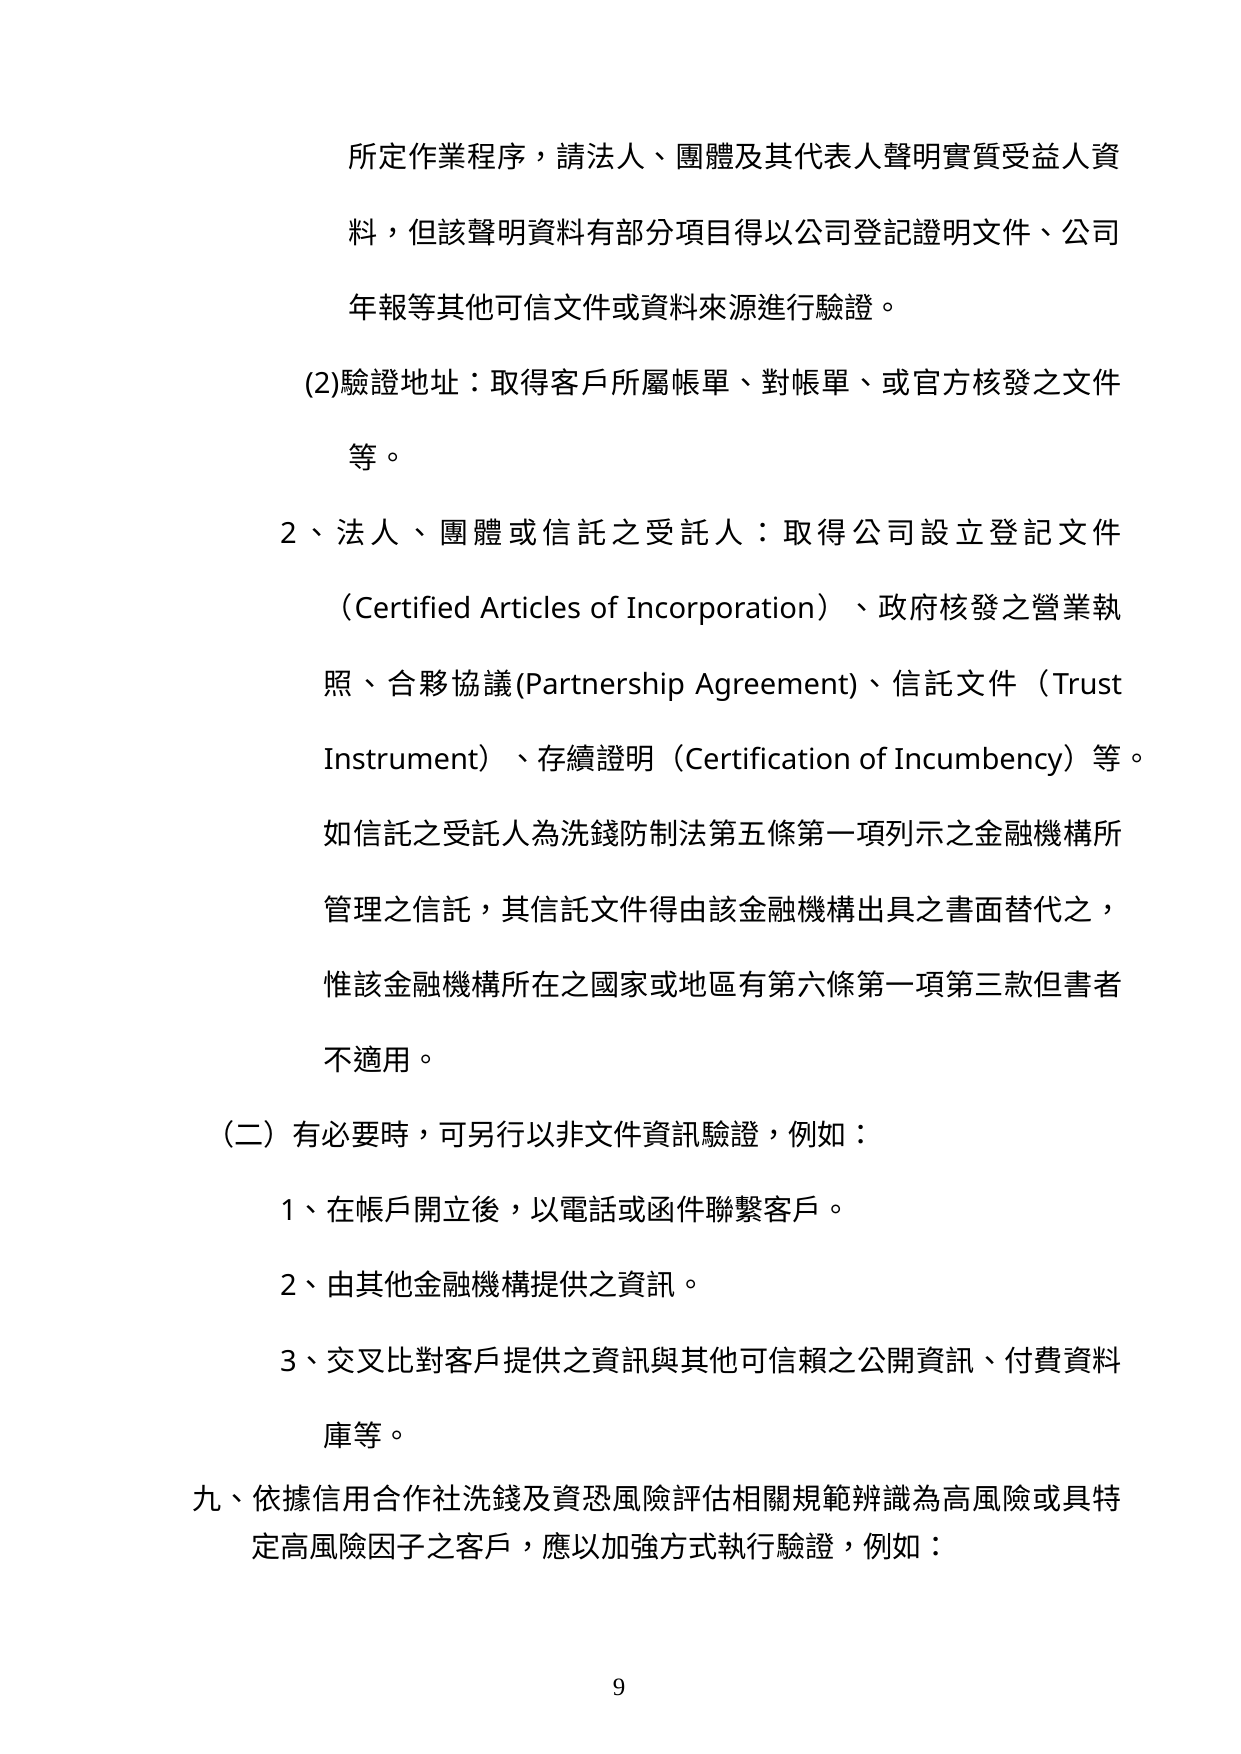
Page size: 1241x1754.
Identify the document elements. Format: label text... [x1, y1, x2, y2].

text 3、交叉比對客戶提供之資訊與其他可信賴之公開資訊、付費資料庫等。 [280, 1321, 1122, 1471]
text 九、依據信用合作社洗錢及資恐風險評估相關規範辨識為高風險或具特定高風險因子之客戶，應以加強方式執行驗證，例如： [192, 1471, 1122, 1567]
text （二）有必要時，可另行以非文件資訊驗證，例如： [205, 1095, 1122, 1170]
text 1、在帳戶開立後，以電話或函件聯繫客戶。 [280, 1170, 1122, 1246]
text 2、由其他金融機構提供之資訊。 [280, 1246, 1122, 1321]
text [305, 117, 1122, 343]
text (2)驗證地址：取得客戶所屬帳單、對帳單、或官方核發之文件等。 [305, 343, 1122, 493]
text 2、法人、團體或信託之受託人：取得公司設立登記文件（Certified Articles of Incorporation）、政府核發之營業執照、合夥協議(Partnership Agreement)、信託文件（Trust Instrument）、存續證明（Certification of Incumbency）等。如信託之受託人為洗錢防制法第五條第一項列示之金融機構所管理之信託，其信託文件得由該金融機構出具之書面替代之，惟該金融機構所在之國家或地區有第六條第一項第三款但書者不適用。 [280, 493, 1122, 1095]
